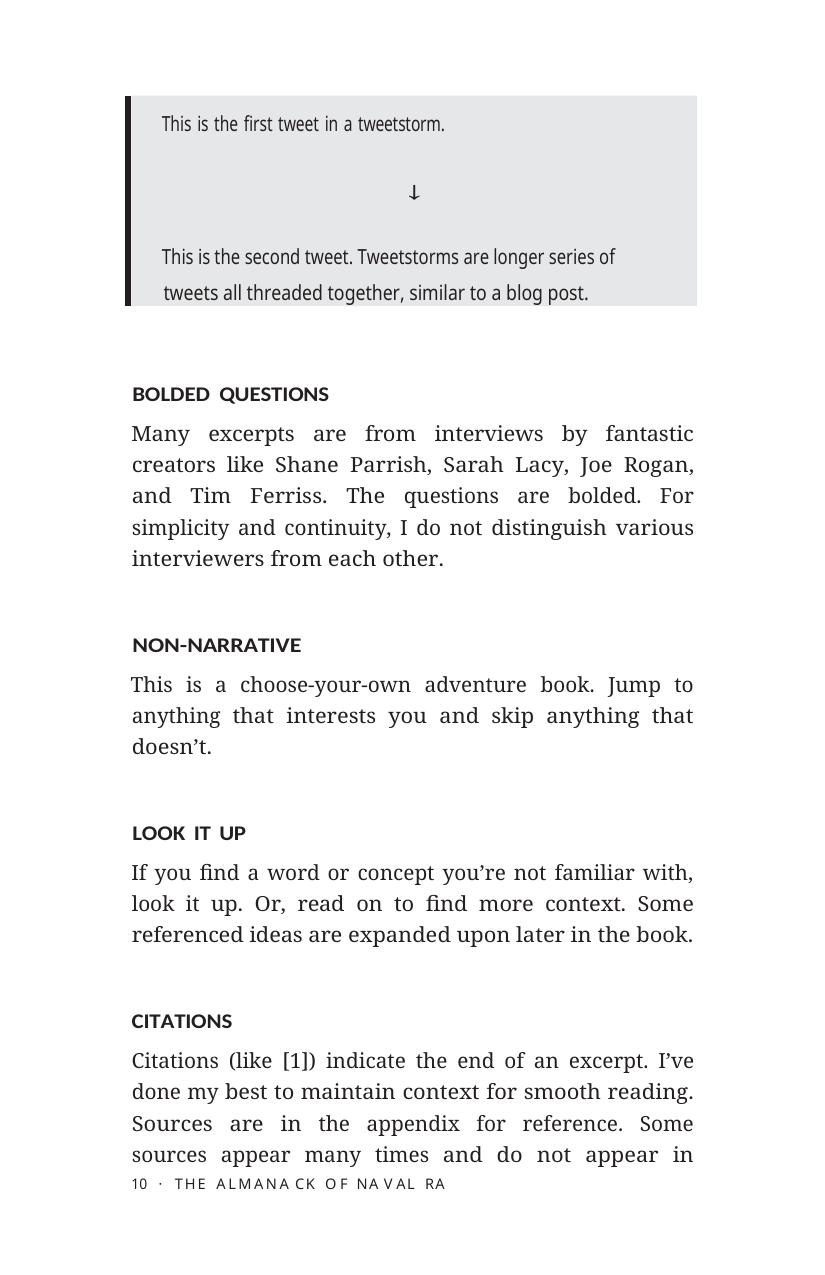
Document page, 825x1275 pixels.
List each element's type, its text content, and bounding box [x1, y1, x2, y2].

text Many excerpts are from interviews by fantastic creators like Shane Parrish, Sarah Lacy, Joe Rogan, and Tim Ferriss. The questions are bolded. For simplicity and continuity, I do not distinguish various interviewers from each other. [131, 419, 694, 572]
subtitle LOOK IT UP [132, 820, 712, 846]
text This is a choose-your-own adventure book. Jump to anything that interests you and skip anything that doesn’t. [130, 670, 693, 761]
subtitle NON-NARRATIVE [132, 632, 712, 658]
subtitle BOLDED QUESTIONS [132, 381, 712, 407]
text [131, 1046, 694, 1168]
text If you find a word or concept you’re not familiar with, look it up. Or, read on to find more context. Some referenced ideas are expanded upon later in the book. [131, 858, 694, 949]
subtitle CITATIONS [131, 1009, 712, 1034]
